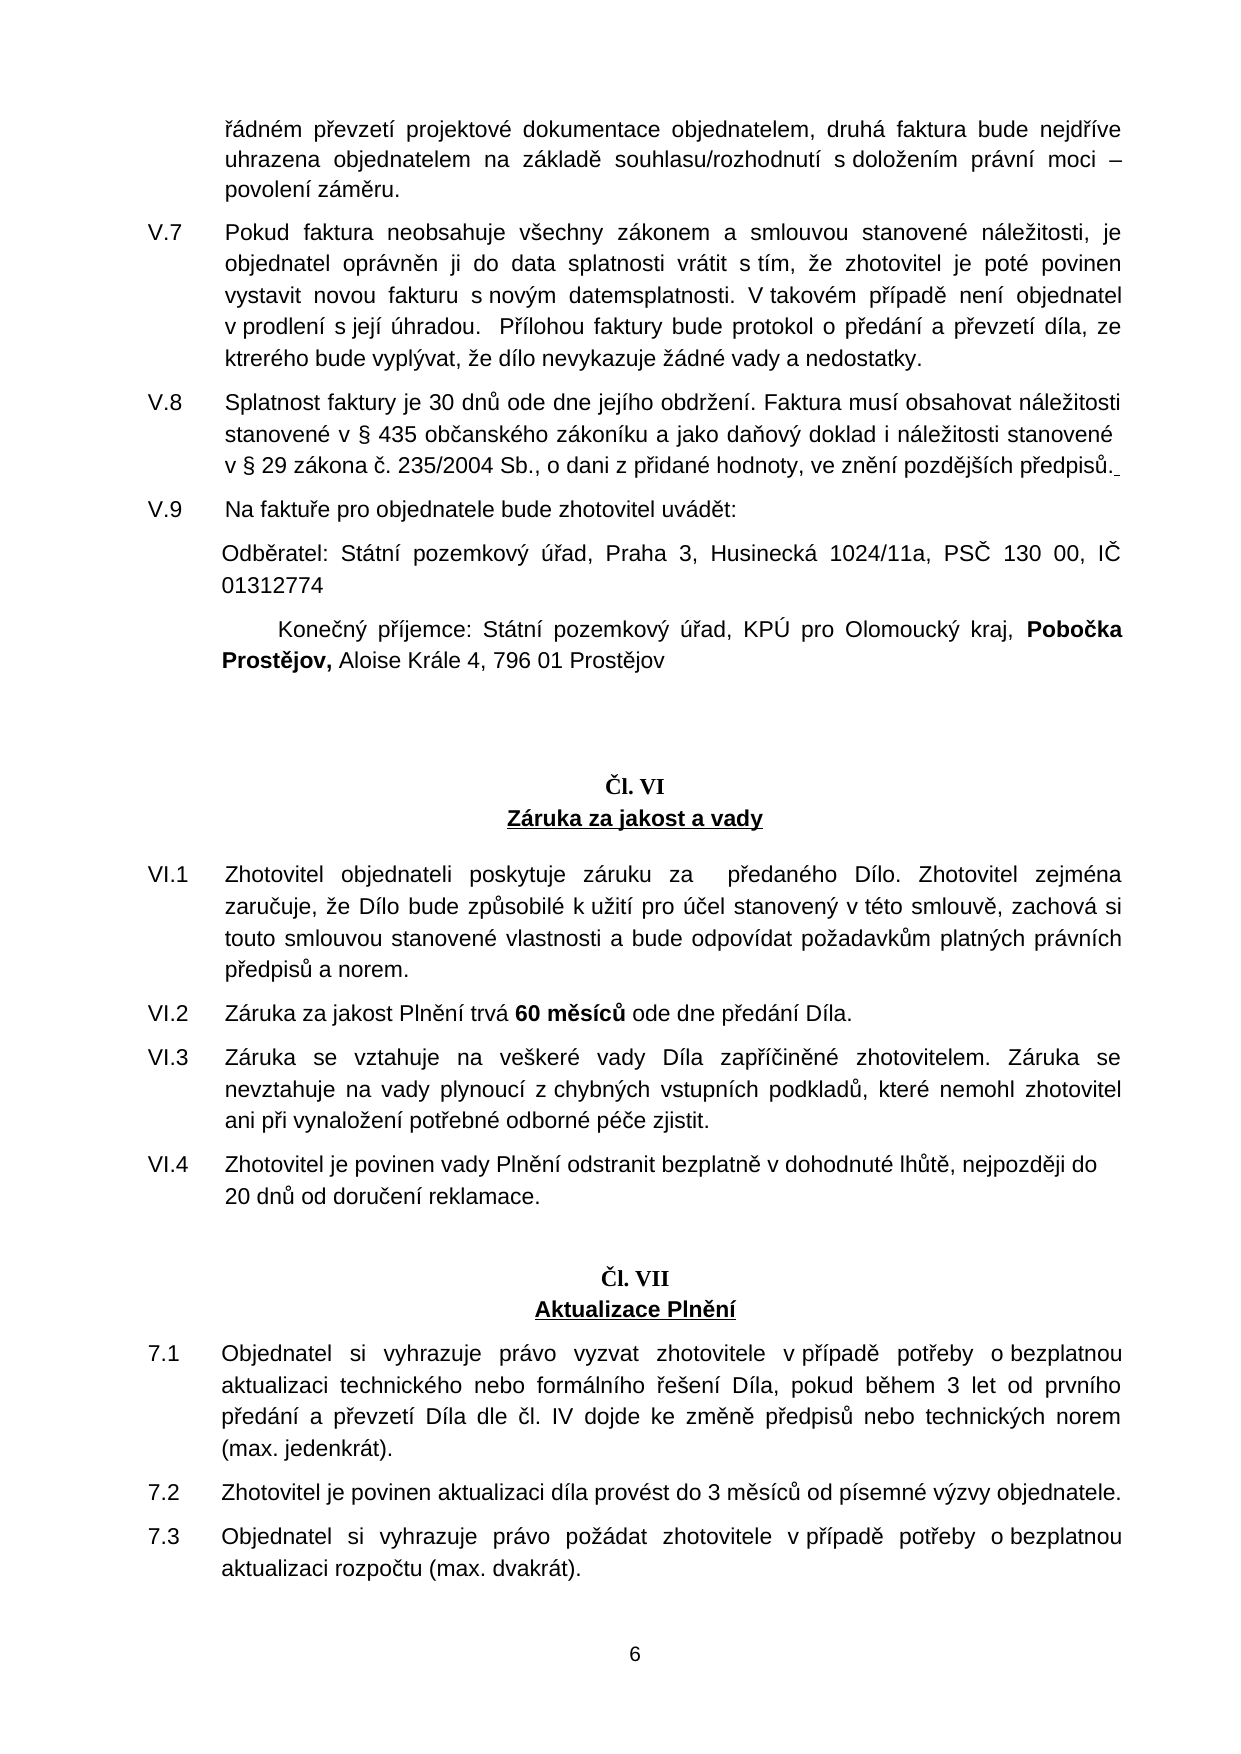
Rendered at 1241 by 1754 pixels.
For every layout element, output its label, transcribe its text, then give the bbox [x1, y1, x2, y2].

list Na faktuře pro objednatele bude zhotovitel uvádět: [148, 496, 1122, 523]
list Záruka za jakost Plnění trvá 60 měsíců ode dne předání Díla. [148, 1000, 1122, 1026]
list 7.2 Zhotovitel je povinen aktualizaci díla provést do 3 měsíců od písemné výzvy objednatele. [148, 1479, 1122, 1505]
list Zhotovitel je povinen vady Plnění odstranit bezplatně v dohodnuté lhůtě, nejpozději do 20 dnů od doručení reklamace. [148, 1151, 1122, 1209]
list Konečný příjemce: Státní pozemkový úřad, KPÚ pro Olomoucký kraj, Pobočka Prostějov, Aloise Krále 4, 796 01 Prostějov [148, 616, 1122, 674]
text Záruka za jakost a vady [148, 773, 1122, 831]
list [148, 116, 1122, 202]
list Pokud faktura neobsahuje všechny zákonem a smlouvou stanovené náležitosti, je objednatel oprávněn ji do data splatnosti vrátit s tím, že zhotovitel je poté povinen vystavit novou fakturu s novým datemsplatnosti. V takovém případě není objednatel v prodlení s její úhradou. Přílohou faktury bude protokol o předání a převzetí díla, ze ktrerého bude vyplývat, že dílo nevykazuje žádné vady a nedostatky. [148, 219, 1122, 371]
list Odběratel: Státní pozemkový úřad, Praha 3, Husinecká 1024/11a, PSČ 130 00, IČ 01312774 [221, 540, 1122, 598]
list Zhotovitel objednateli poskytuje záruku za předaného Dílo. Zhotovitel zejména zaručuje, že Dílo bude způsobilé k užití pro účel stanovený v této smlouvě, zachová si touto smlouvou stanovené vlastnosti a bude odpovídat požadavkům platných právních předpisů a norem. [148, 861, 1122, 982]
list 7.1 Objednatel si vyhrazuje právo vyzvat zhotovitele v případě potřeby o bezplatnou aktualizaci technického nebo formálního řešení Díla, pokud během 3 let od prvního předání a převzetí Díla dle čl. IV dojde ke změně předpisů nebo technických norem (max. jedenkrát). [148, 1340, 1122, 1461]
list Splatnost faktury je 30 dnů ode dne jejího obdržení. Faktura musí obsahovat náležitosti stanovené v § 435 občanského zákoníku a jako daňový doklad i náležitosti stanovené v § 29 zákona č. 235/2004 Sb., o dani z přidané hodnoty, ve znění pozdějších předpisů. [148, 389, 1122, 478]
list Záruka se vztahuje na veškeré vady Díla zapříčiněné zhotovitelem. Záruka se nevztahuje na vady plynoucí z chybných vstupních podkladů, které nemohl zhotovitel ani při vynaložení potřebné odborné péče zjistit. [148, 1044, 1122, 1134]
list Aktualizace Plnění [148, 1296, 1122, 1322]
list 7.3 Objednatel si vyhrazuje právo požádat zhotovitele v případě potřeby o bezplatnou aktualizaci rozpočtu (max. dvakrát). [148, 1523, 1122, 1581]
